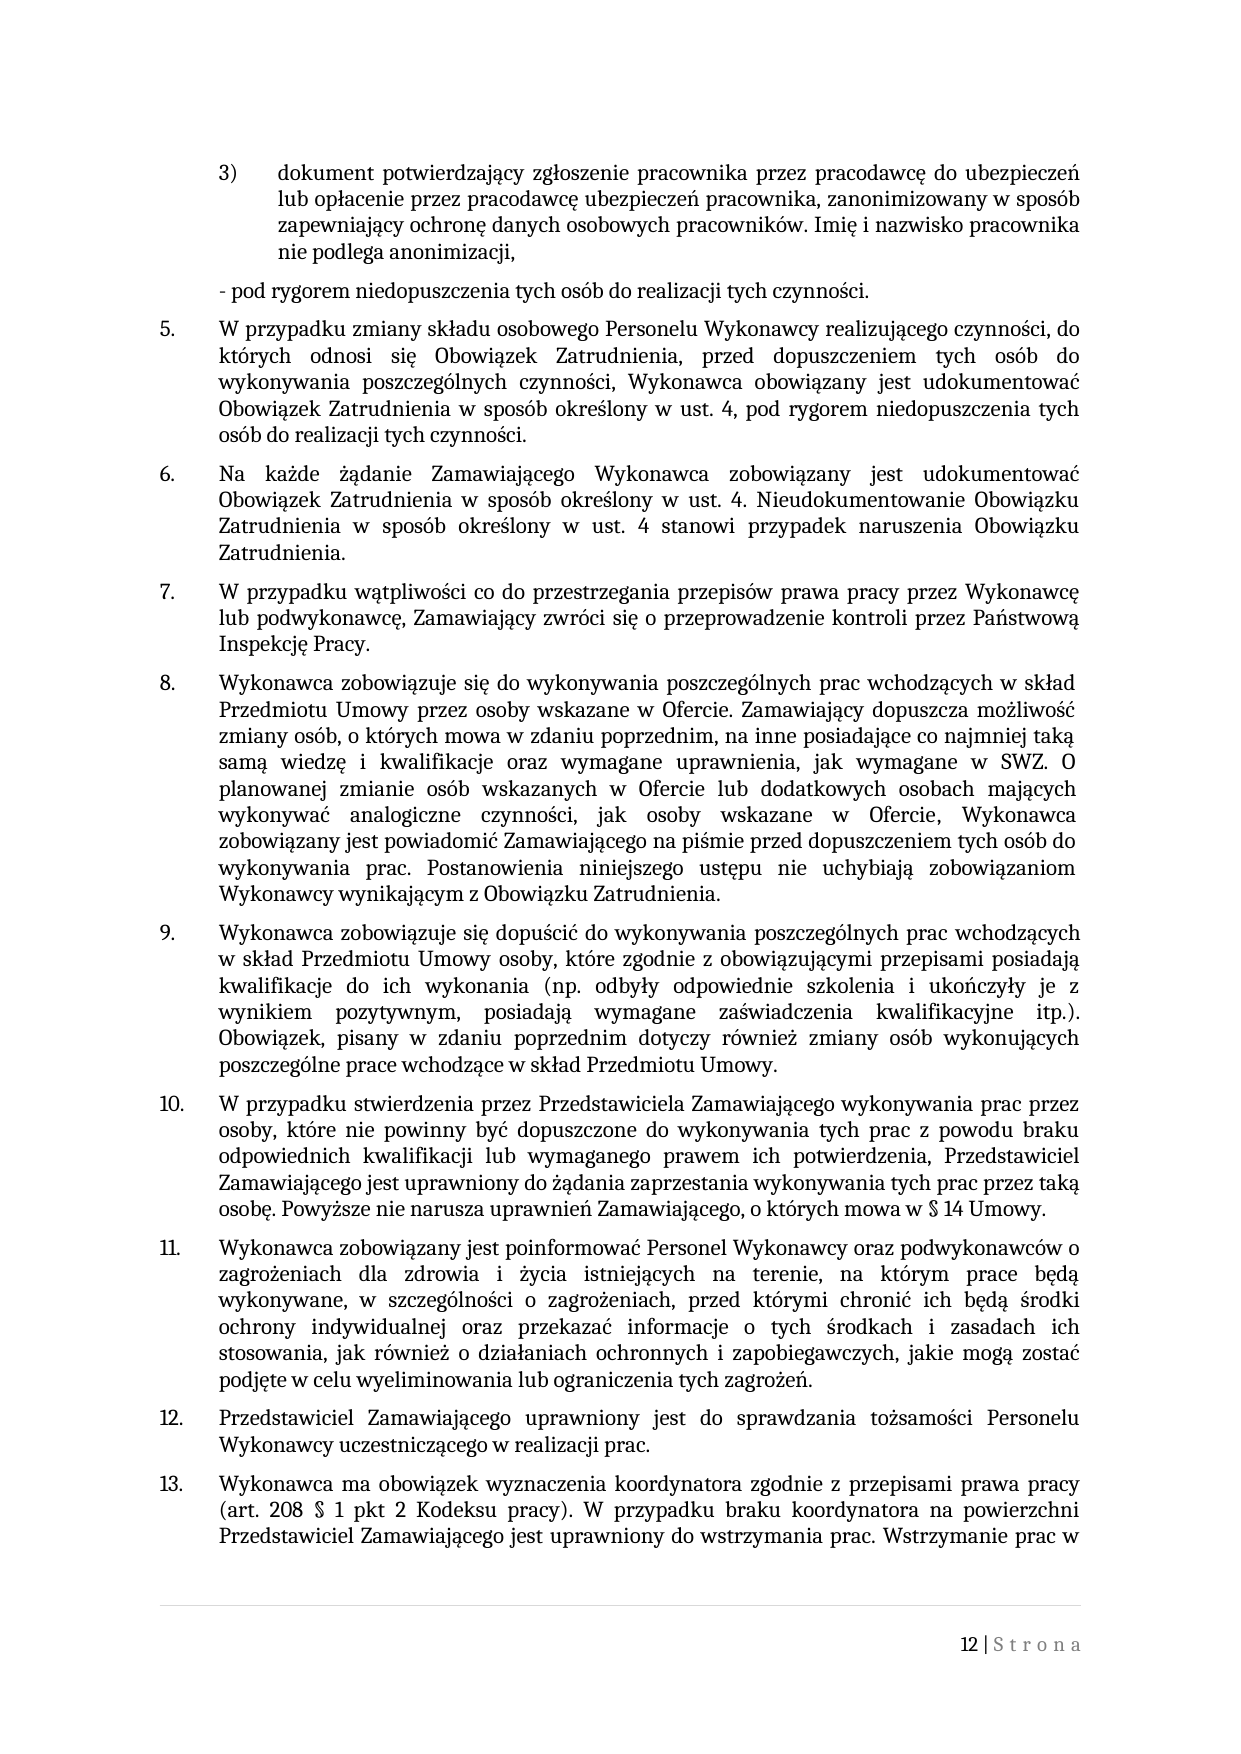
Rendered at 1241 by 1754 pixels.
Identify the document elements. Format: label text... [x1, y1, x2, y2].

text 5. W przypadku zmiany składu osobowego Personelu Wykonawcy realizującego czynności, do których odnosi się Obowiązek Zatrudnienia, przed dopuszczeniem tych osób do wykonywania poszczególnych czynności, Wykonawca obowiązany jest udokumentować Obowiązek Zatrudnienia w sposób określony w ust. 4, pod rygorem niedopuszczenia tych osób do realizacji tych czynności. [159, 316, 1081, 448]
text - pod rygorem niedopuszczenia tych osób do realizacji tych czynności. [218, 277, 1081, 304]
text 8. Wykonawca zobowiązuje się do wykonywania poszczególnych prac wchodzących w skład Przedmiotu Umowy przez osoby wskazane w Ofercie. Zamawiający dopuszcza możliwość zmiany osób, o których mowa w zdaniu poprzednim, na inne posiadające co najmniej taką samą wiedzę i kwalifikacje oraz wymagane uprawnienia, jak wymagane w SWZ. O planowanej zmianie osób wskazanych w Ofercie lub dodatkowych osobach mających wykonywać analogiczne czynności, jak osoby wskazane w Ofercie, Wykonawca zobowiązany jest powiadomić Zamawiającego na piśmie przed dopuszczeniem tych osób do wykonywania prac. Postanowienia niniejszego ustępu nie uchybiają zobowiązaniom Wykonawcy wynikającym z Obowiązku Zatrudnienia. [159, 670, 1077, 907]
text 9. Wykonawca zobowiązuje się dopuścić do wykonywania poszczególnych prac wchodzących w skład Przedmiotu Umowy osoby, które zgodnie z obowiązującymi przepisami posiadają kwalifikacje do ich wykonania (np. odbyły odpowiednie szkolenia i ukończyły je z wynikiem pozytywnym, posiadają wymagane zaświadczenia kwalifikacyjne itp.). Obowiązek, pisany w zdaniu poprzednim dotyczy również zmiany osób wykonujących poszczególne prace wchodzące w skład Przedmiotu Umowy. [159, 920, 1081, 1078]
text 3) dokument potwierdzający zgłoszenie pracownika przez pracodawcę do ubezpieczeń lub opłacenie przez pracodawcę ubezpieczeń pracownika, zanonimizowany w sposób zapewniający ochronę danych osobowych pracowników. Imię i nazwisko pracownika nie podlega anonimizacji, [218, 159, 1081, 265]
text 10. W przypadku stwierdzenia przez Przedstawiciela Zamawiającego wykonywania prac przez osoby, które nie powinny być dopuszczone do wykonywania tych prac z powodu braku odpowiednich kwalifikacji lub wymaganego prawem ich potwierdzenia, Przedstawiciel Zamawiającego jest uprawniony do żądania zaprzestania wykonywania tych prac przez taką osobę. Powyższe nie narusza uprawnień Zamawiającego, o których mowa w § 14 Umowy. [159, 1090, 1081, 1222]
text 12. Przedstawiciel Zamawiającego uprawniony jest do sprawdzania tożsamości Personelu Wykonawcy uczestniczącego w realizacji prac. [159, 1405, 1081, 1458]
text 7. W przypadku wątpliwości co do przestrzegania przepisów prawa pracy przez Wykonawcę lub podwykonawcę, Zamawiający zwróci się o przeprowadzenie kontroli przez Państwową Inspekcję Pracy. [159, 578, 1081, 657]
text 6. Na każde żądanie Zamawiającego Wykonawca zobowiązany jest udokumentować Obowiązek Zatrudnienia w sposób określony w ust. 4. Nieudokumentowanie Obowiązku Zatrudnienia w sposób określony w ust. 4 stanowi przypadek naruszenia Obowiązku Zatrudnienia. [159, 461, 1081, 566]
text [159, 1470, 1081, 1549]
text 11. Wykonawca zobowiązany jest poinformować Personel Wykonawcy oraz podwykonawców o zagrożeniach dla zdrowia i życia istniejących na terenie, na którym prace będą wykonywane, w szczególności o zagrożeniach, przed którymi chronić ich będą środki ochrony indywidualnej oraz przekazać informacje o tych środkach i zasadach ich stosowania, jak również o działaniach ochronnych i zapobiegawczych, jakie mogą zostać podjęte w celu wyeliminowania lub ograniczenia tych zagrożeń. [159, 1234, 1081, 1393]
